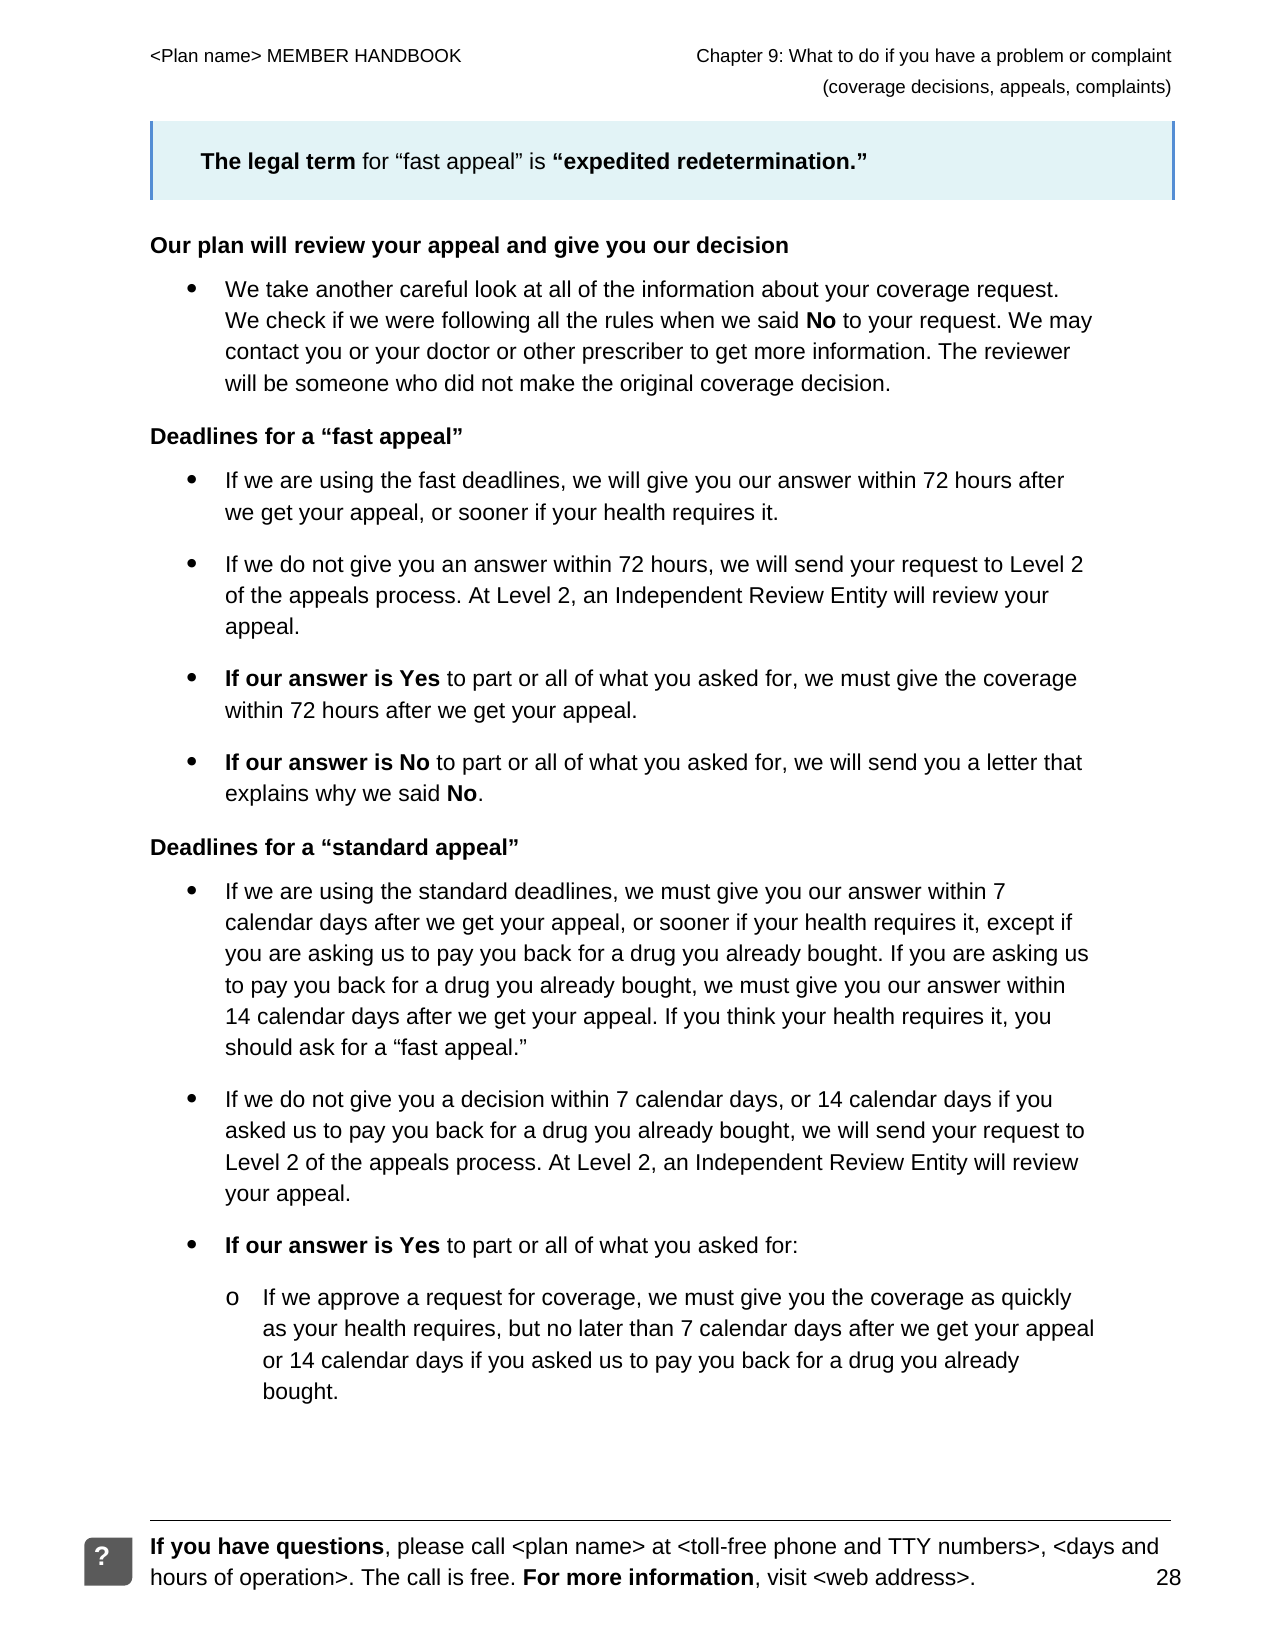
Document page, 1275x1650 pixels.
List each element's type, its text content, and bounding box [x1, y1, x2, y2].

list If we do not give you a decision within 7 calendar days, or 14 calendar days if you asked us to pay you back for a drug you already bought, we will send your request to Level 2 of the appeals process. At Level 2, an Independent Review Entity will review your appeal. [187, 1083, 1096, 1208]
subtitle Our plan will review your appeal and give you our decision [150, 226, 1096, 260]
list If we are using the fast deadlines, we will give you our answer within 72 hours after we get your appeal, or sooner if your health requires it. [187, 464, 1096, 526]
list If we are using the standard deadlines, we must give you our answer within 7 calendar days after we get your appeal, or sooner if your health requires it, except if you are asking us to pay you back for a drug you already bought. If you are asking us to pay you back for a drug you already bought, we must give you our answer within 14 calendar days after we get your appeal. If you think your health requires it, you should ask for a “fast appeal.” [187, 874, 1096, 1062]
subtitle Deadlines for a “fast appeal” [150, 418, 1096, 451]
list If we approve a request for coverage, we must give you the coverage as quickly as your health requires, but no later than 7 calendar days after we get your appeal or 14 calendar days if you asked us to pay you back for a drug you already bought. [225, 1281, 1096, 1406]
subtitle Deadlines for a “standard appeal” [150, 828, 1096, 862]
list If our answer is Yes to part or all of what you asked for: [187, 1228, 1096, 1260]
list If our answer is Yes to part or all of what you asked for, we must give the coverage within 72 hours after we get your appeal. [187, 662, 1096, 724]
list We take another careful look at all of the information about your coverage request. We check if we were following all the rules when we said No to your request. We may contact you or your doctor or other prescriber to get more information. The reviewer will be someone who did not make the original coverage decision. [187, 272, 1096, 397]
list If we do not give you an answer within 72 hours, we will send your request to Level 2 of the appeals process. At Level 2, an Independent Review Entity will review your appeal. [187, 547, 1096, 641]
table_header The legal term for “fast appeal” is “expedited redetermination.” [153, 124, 1172, 197]
list If our answer is No to part or all of what you asked for, we will send you a letter that explains why we said No. [187, 745, 1096, 808]
